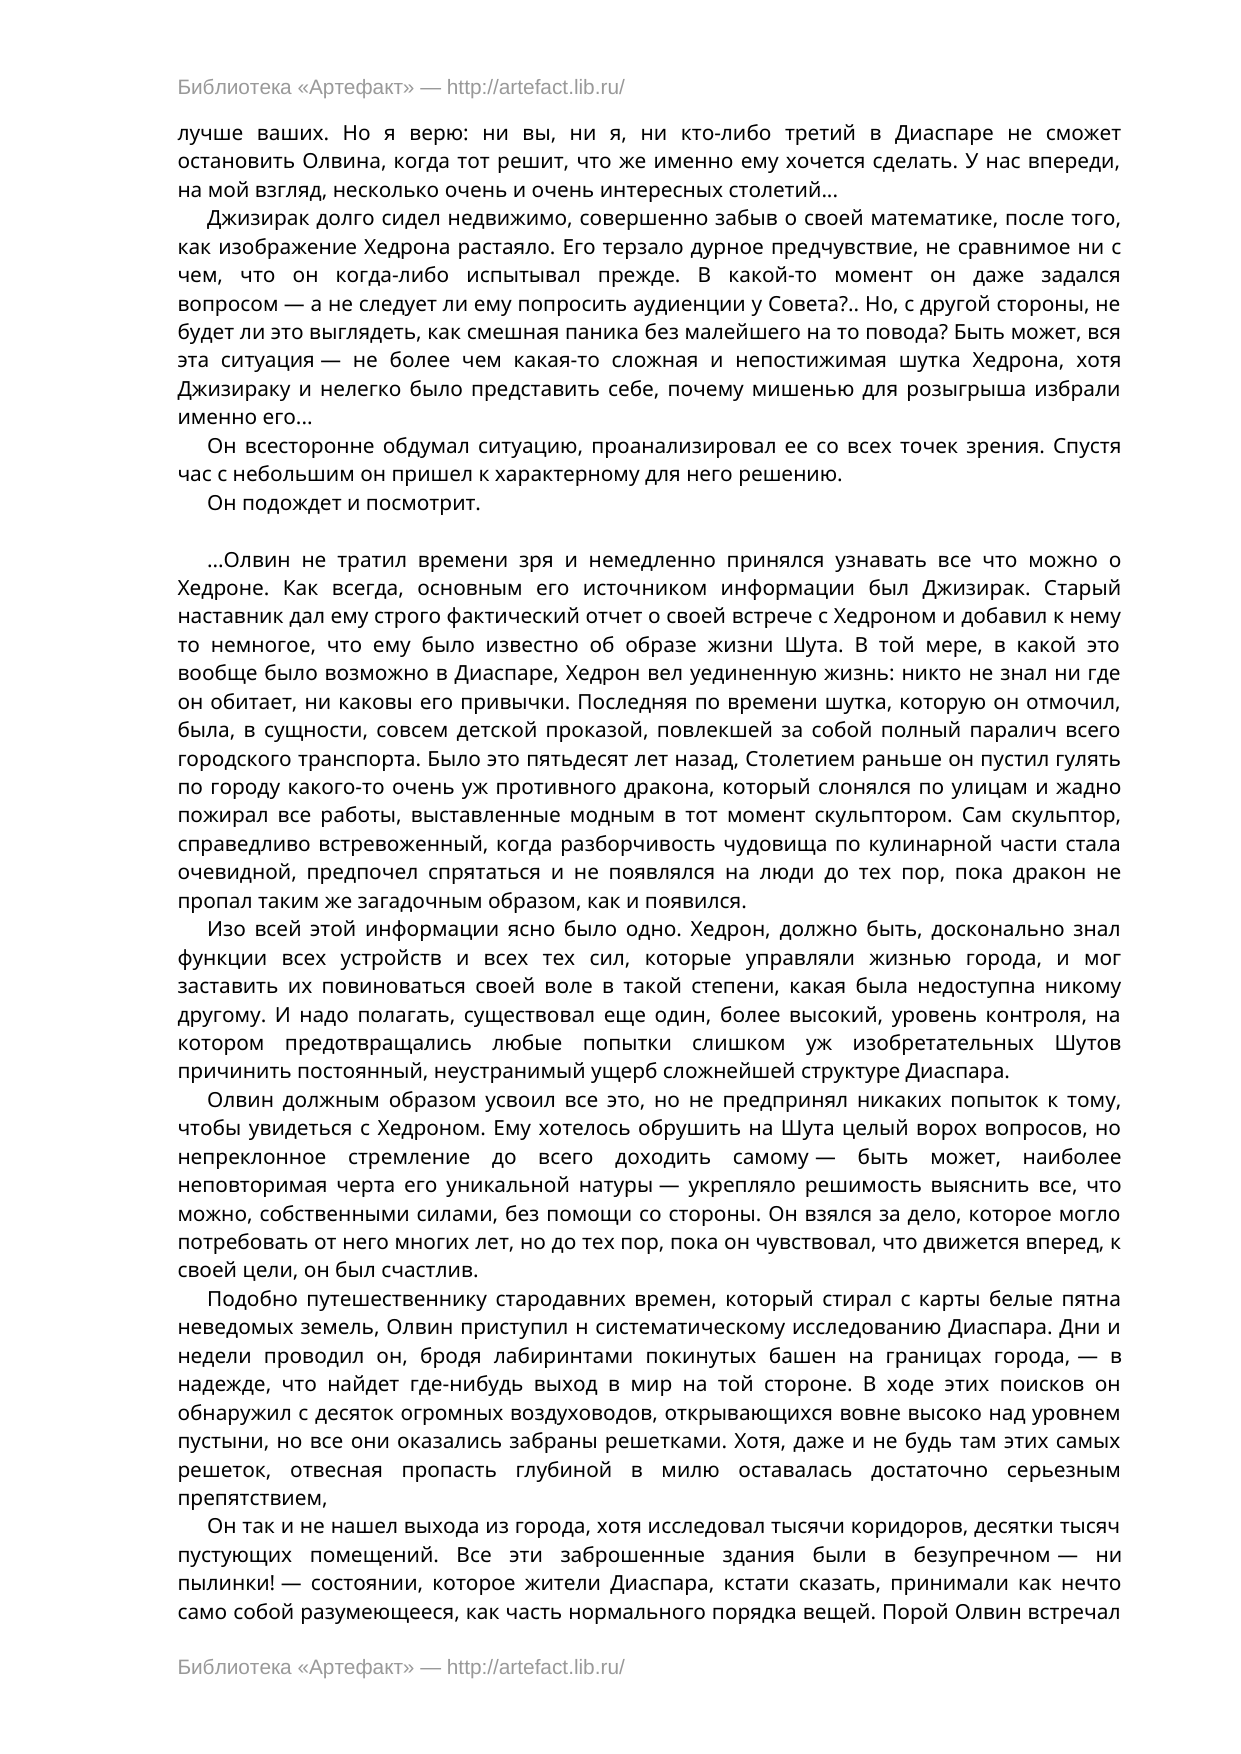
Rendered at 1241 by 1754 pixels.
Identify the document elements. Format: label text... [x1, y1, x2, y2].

text Он подождет и посмотрит. [177, 488, 1122, 516]
text Изо всей этой информации ясно было одно. Хедрон, должно быть, досконально знал функции всех устройств и всех тех сил, которые управляли жизнью города, и мог заставить их повиноваться своей воле в такой степени, какая была недоступна никому другому. И надо полагать, существовал еще один, более высокий, уровень контроля, на котором предотвращались любые попытки слишком уж изобретательных Шутов причинить постоянный, неустранимый ущерб сложнейшей структуре Диаспара. [177, 914, 1122, 1085]
text Он всесторонне обдумал ситуацию, проанализировал ее со всех точек зрения. Спустя час с небольшим он пришел к характерному для него решению. [177, 431, 1122, 488]
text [177, 1512, 1122, 1625]
text Подобно путешественнику стародавних времен, который стирал с карты белые пятна неведомых земель, Олвин приступил н систематическому исследованию Диаспара. Дни и недели проводил он, бродя лабиринтами покинутых башен на границах города, — в надежде, что найдет где-нибудь выход в мир на той стороне. В ходе этих поисков он обнаружил с десяток огромных воздуховодов, открывающихся вовне высоко над уровнем пустыни, но все они оказались забраны решетками. Хотя, даже и не будь там этих самых решеток, отвесная пропасть глубиной в милю оставалась достаточно серьезным препятствием, [177, 1284, 1122, 1512]
text Олвин должным образом усвоил все это, но не предпринял никаких попыток к тому, чтобы увидеться с Хедроном. Ему хотелось обрушить на Шута целый ворох вопросов, но непреклонное стремление до всего доходить самому — быть может, наиболее неповторимая черта его уникальной натуры — укрепляло решимость выяснить все, что можно, собственными силами, без помощи со стороны. Он взялся за дело, которое могло потребовать от него многих лет, но до тех пор, пока он чувствовал, что движется вперед, к своей цели, он был счастлив. [177, 1085, 1122, 1284]
text Джизирак долго сидел недвижимо, совершенно забыв о своей математике, после того, как изображение Хедрона растаяло. Его терзало дурное предчувствие, не сравнимое ни с чем, что он когда-либо испытывал прежде. В какой-то момент он даже задался вопросом — а не следует ли ему попросить аудиенции у Совета?.. Но, с другой стороны, не будет ли это выглядеть, как смешная паника без малейшего на то повода? Быть может, вся эта ситуация — не более чем какая-то сложная и непостижимая шутка Хедрона, хотя Джизираку и нелегко было представить себе, почему мишенью для розыгрыша избрали именно его... [177, 203, 1122, 431]
text ...Олвин не тратил времени зря и немедленно принялся узнавать все что можно о Хедроне. Как всегда, основным его источником информации был Джизирак. Старый наставник дал ему строго фактический отчет о своей встрече с Хедроном и добавил к нему то немногое, что ему было известно об образе жизни Шута. В той мере, в какой это вообще было возможно в Диаспаре, Хедрон вел уединенную жизнь: никто не знал ни где он обитает, ни каковы его привычки. Последняя по времени шутка, которую он отмочил, была, в сущности, совсем детской проказой, повлекшей за собой полный паралич всего городского транспорта. Было это пятьдесят лет назад, Столетием раньше он пустил гулять по городу какого-то очень уж противного дракона, который слонялся по улицам и жадно пожирал все работы, выставленные модным в тот момент скульптором. Сам скульптор, справедливо встревоженный, когда разборчивость чудовища по кулинарной части стала очевидной, предпочел спрятаться и не появлялся на люди до тех пор, пока дракон не пропал таким же загадочным образом, как и появился. [177, 545, 1122, 914]
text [177, 118, 1122, 203]
